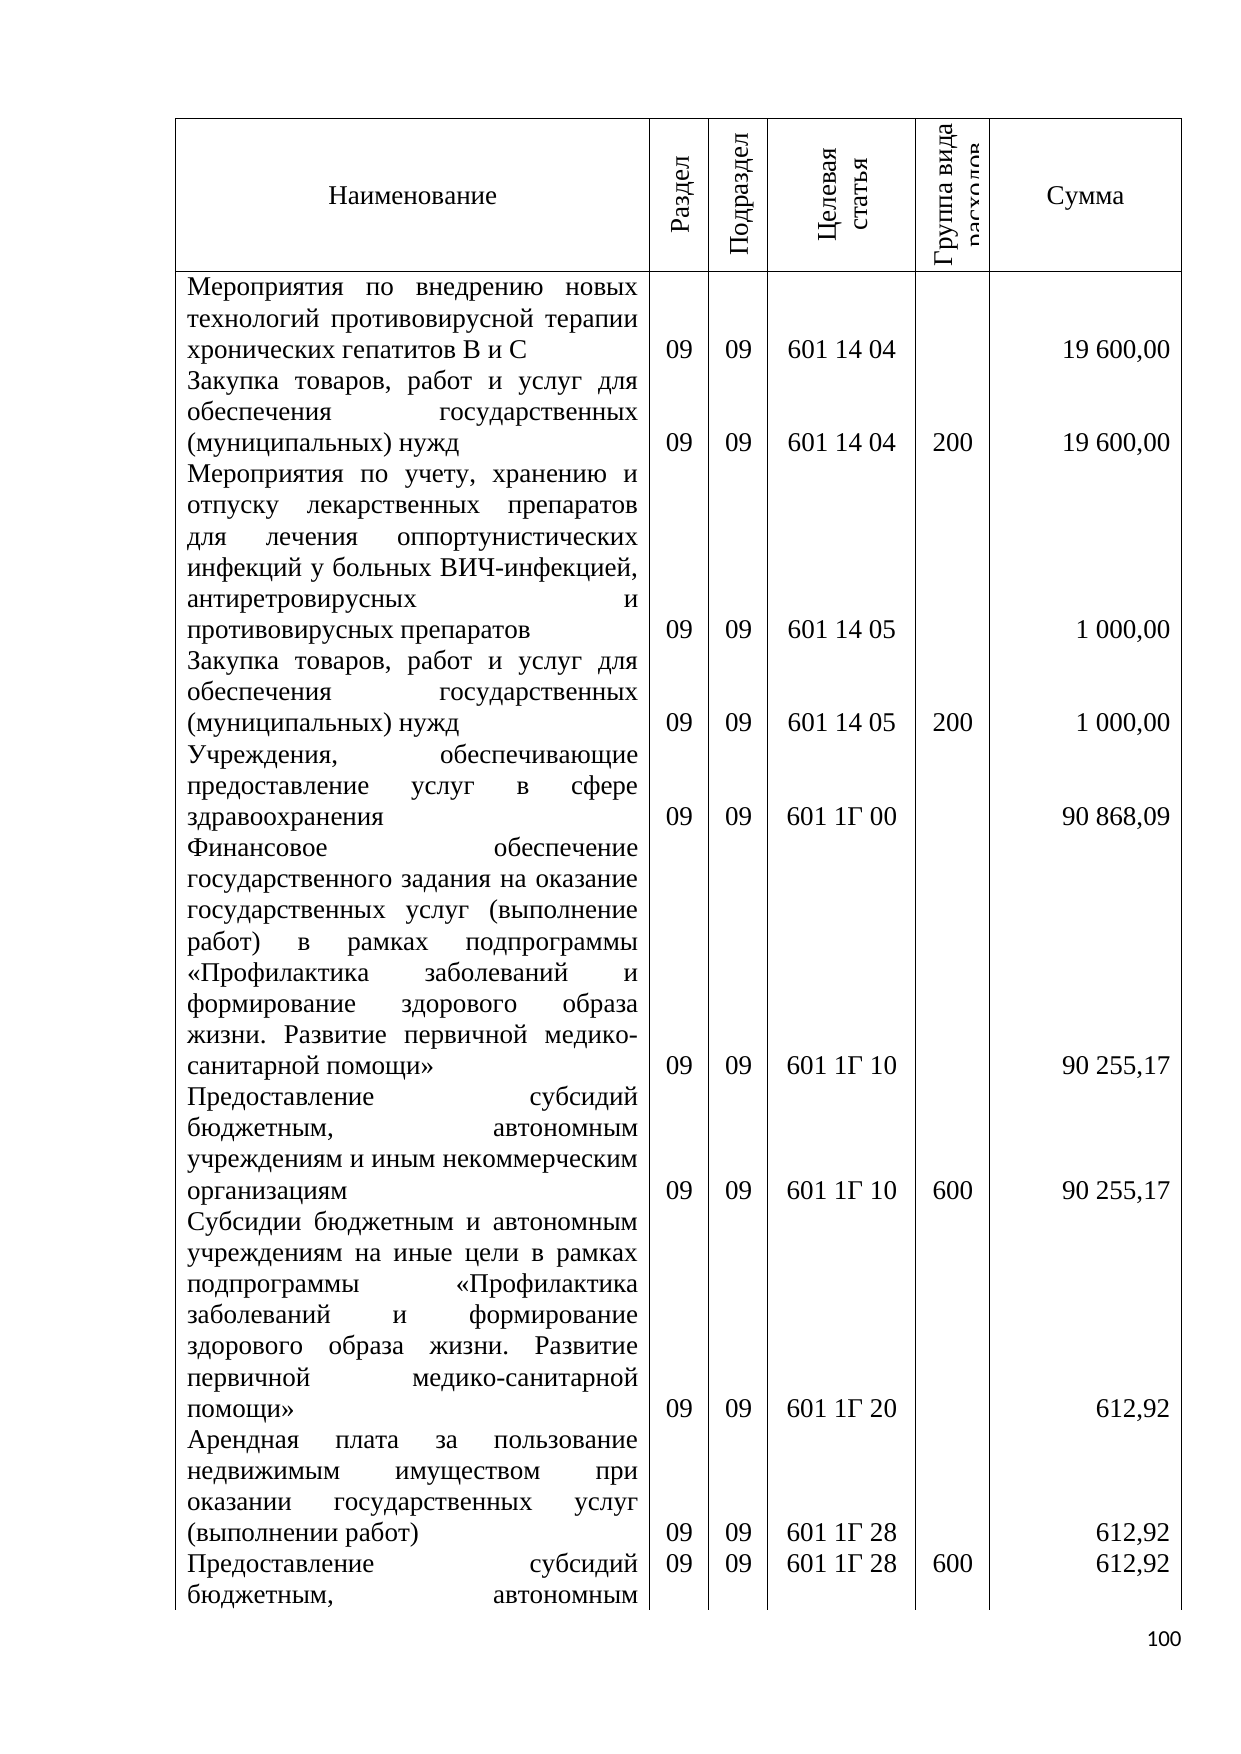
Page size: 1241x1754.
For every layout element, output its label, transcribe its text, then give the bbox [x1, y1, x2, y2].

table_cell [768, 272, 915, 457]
table_header Целевая статья [768, 119, 915, 271]
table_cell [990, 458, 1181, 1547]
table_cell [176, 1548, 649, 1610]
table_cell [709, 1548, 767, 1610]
table_header Раздел [650, 119, 708, 271]
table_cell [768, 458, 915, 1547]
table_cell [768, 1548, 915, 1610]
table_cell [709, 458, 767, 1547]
table_header Сумма [990, 119, 1181, 271]
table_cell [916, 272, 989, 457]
table_header Наименование [176, 119, 649, 271]
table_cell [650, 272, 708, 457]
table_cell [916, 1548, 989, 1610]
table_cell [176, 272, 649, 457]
table_header Группа вида расходов [916, 119, 989, 271]
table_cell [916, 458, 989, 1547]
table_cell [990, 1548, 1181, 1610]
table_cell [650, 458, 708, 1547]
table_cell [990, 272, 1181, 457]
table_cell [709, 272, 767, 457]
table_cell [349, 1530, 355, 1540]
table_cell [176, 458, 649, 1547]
table_header Подраздел [709, 119, 767, 271]
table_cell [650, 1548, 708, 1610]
